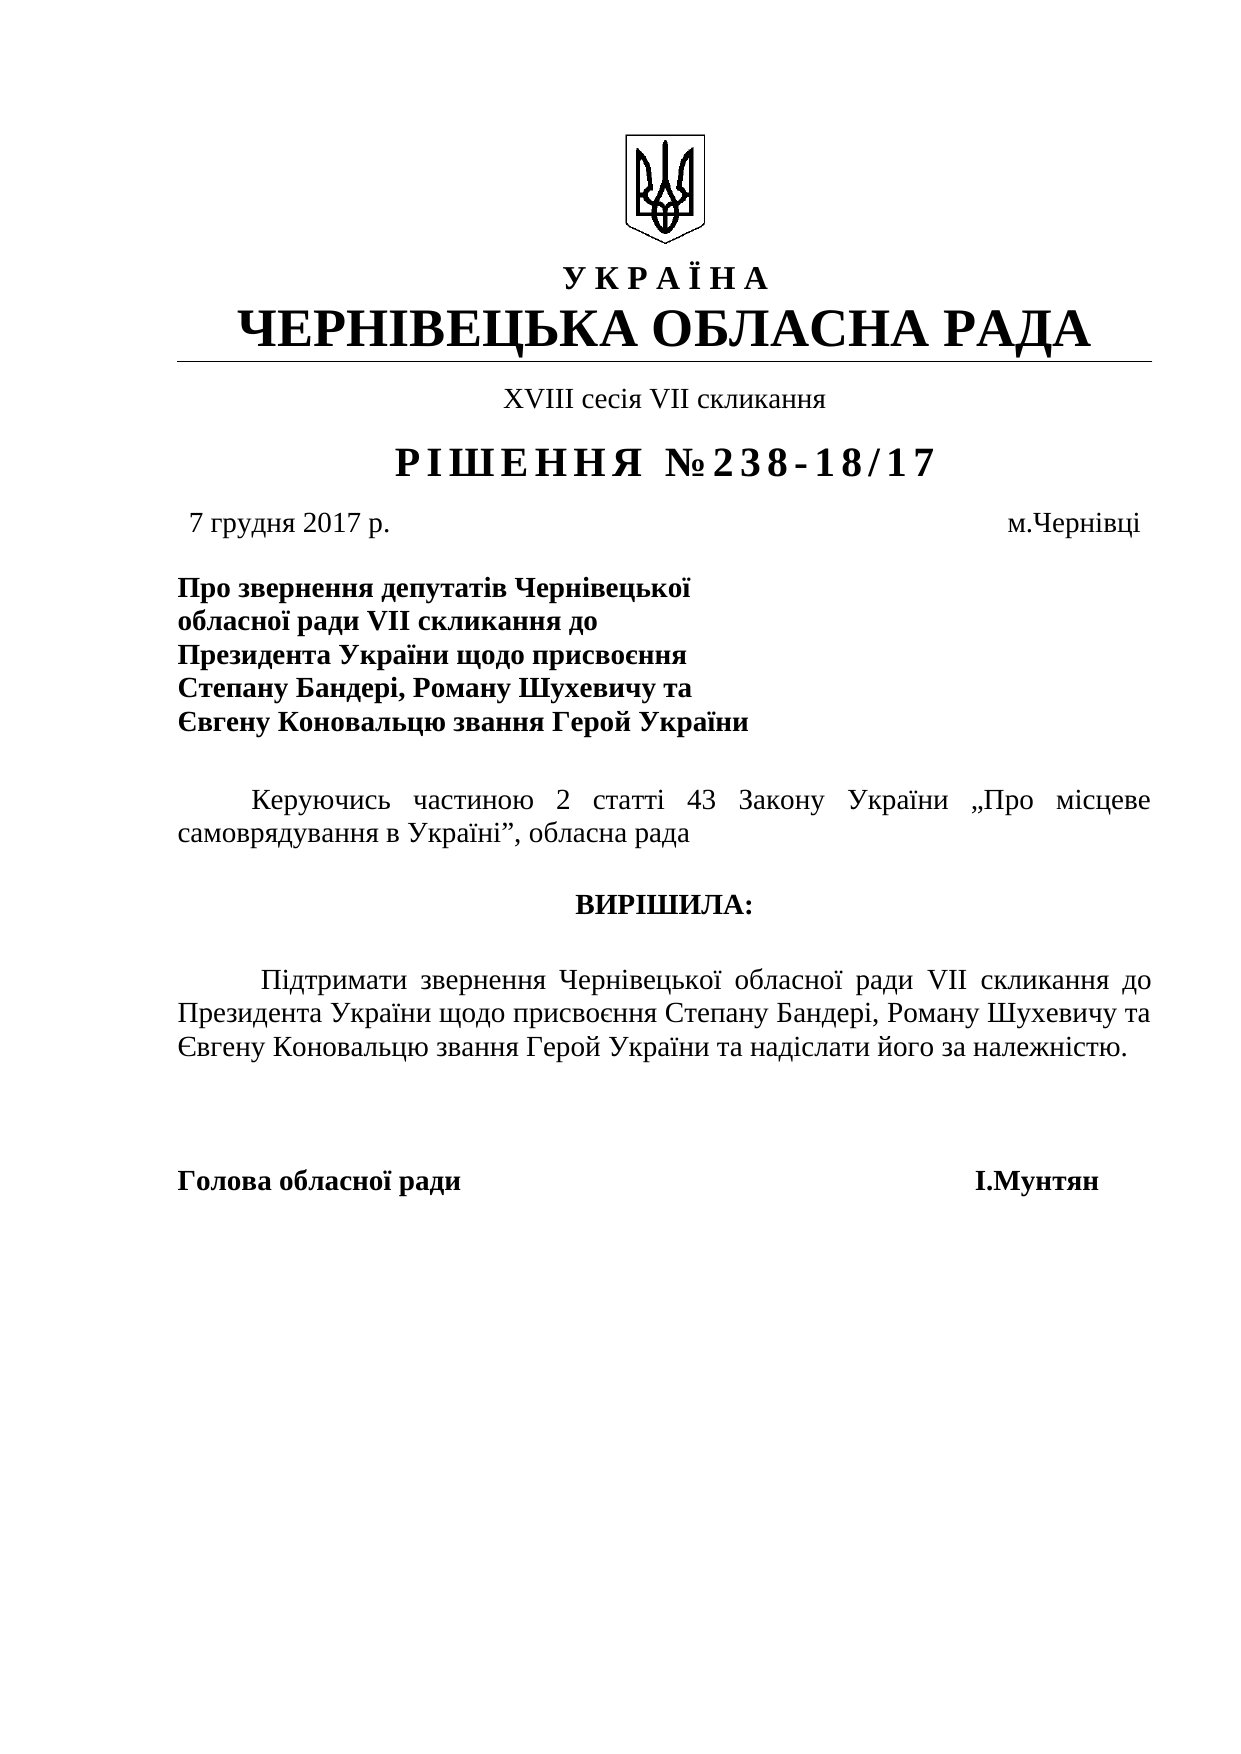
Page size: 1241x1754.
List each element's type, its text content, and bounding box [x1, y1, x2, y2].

text Керуючись частиною 2 статті 43 Закону України „Про місцеве самоврядування в Україні”, обласна рада [177, 782, 1152, 849]
text ВИРІШИЛА: [177, 887, 1152, 921]
table_header м.Чернівці [621, 505, 1152, 538]
picture [623, 132, 707, 247]
subtitle ЧЕРНІВЕЦЬКА ОБЛАСНА РАДА [177, 296, 1152, 361]
subtitle XVIII сесія VІІ скликання [177, 381, 1152, 415]
table_header 7 грудня 2017 р. [177, 505, 621, 538]
text Про звернення депутатів Чернівецької обласної ради VII скликання до Президента України щодо присвоєння Степану Бандері, Роману Шухевичу та Євгену Коновальцю звання Герой України [177, 570, 753, 738]
text Голова обласної ради І.Мунтян [177, 1163, 1152, 1197]
text Підтримати звернення Чернівецької обласної ради VII скликання до Президента України щодо присвоєння Степану Бандері, Роману Шухевичу та Євгену Коновальцю звання Герой України та надіслати його за належністю. [177, 962, 1152, 1063]
text У К Р А Ї Н А [177, 246, 1152, 296]
subtitle РІШЕННЯ №238-18/17 [177, 438, 1152, 486]
